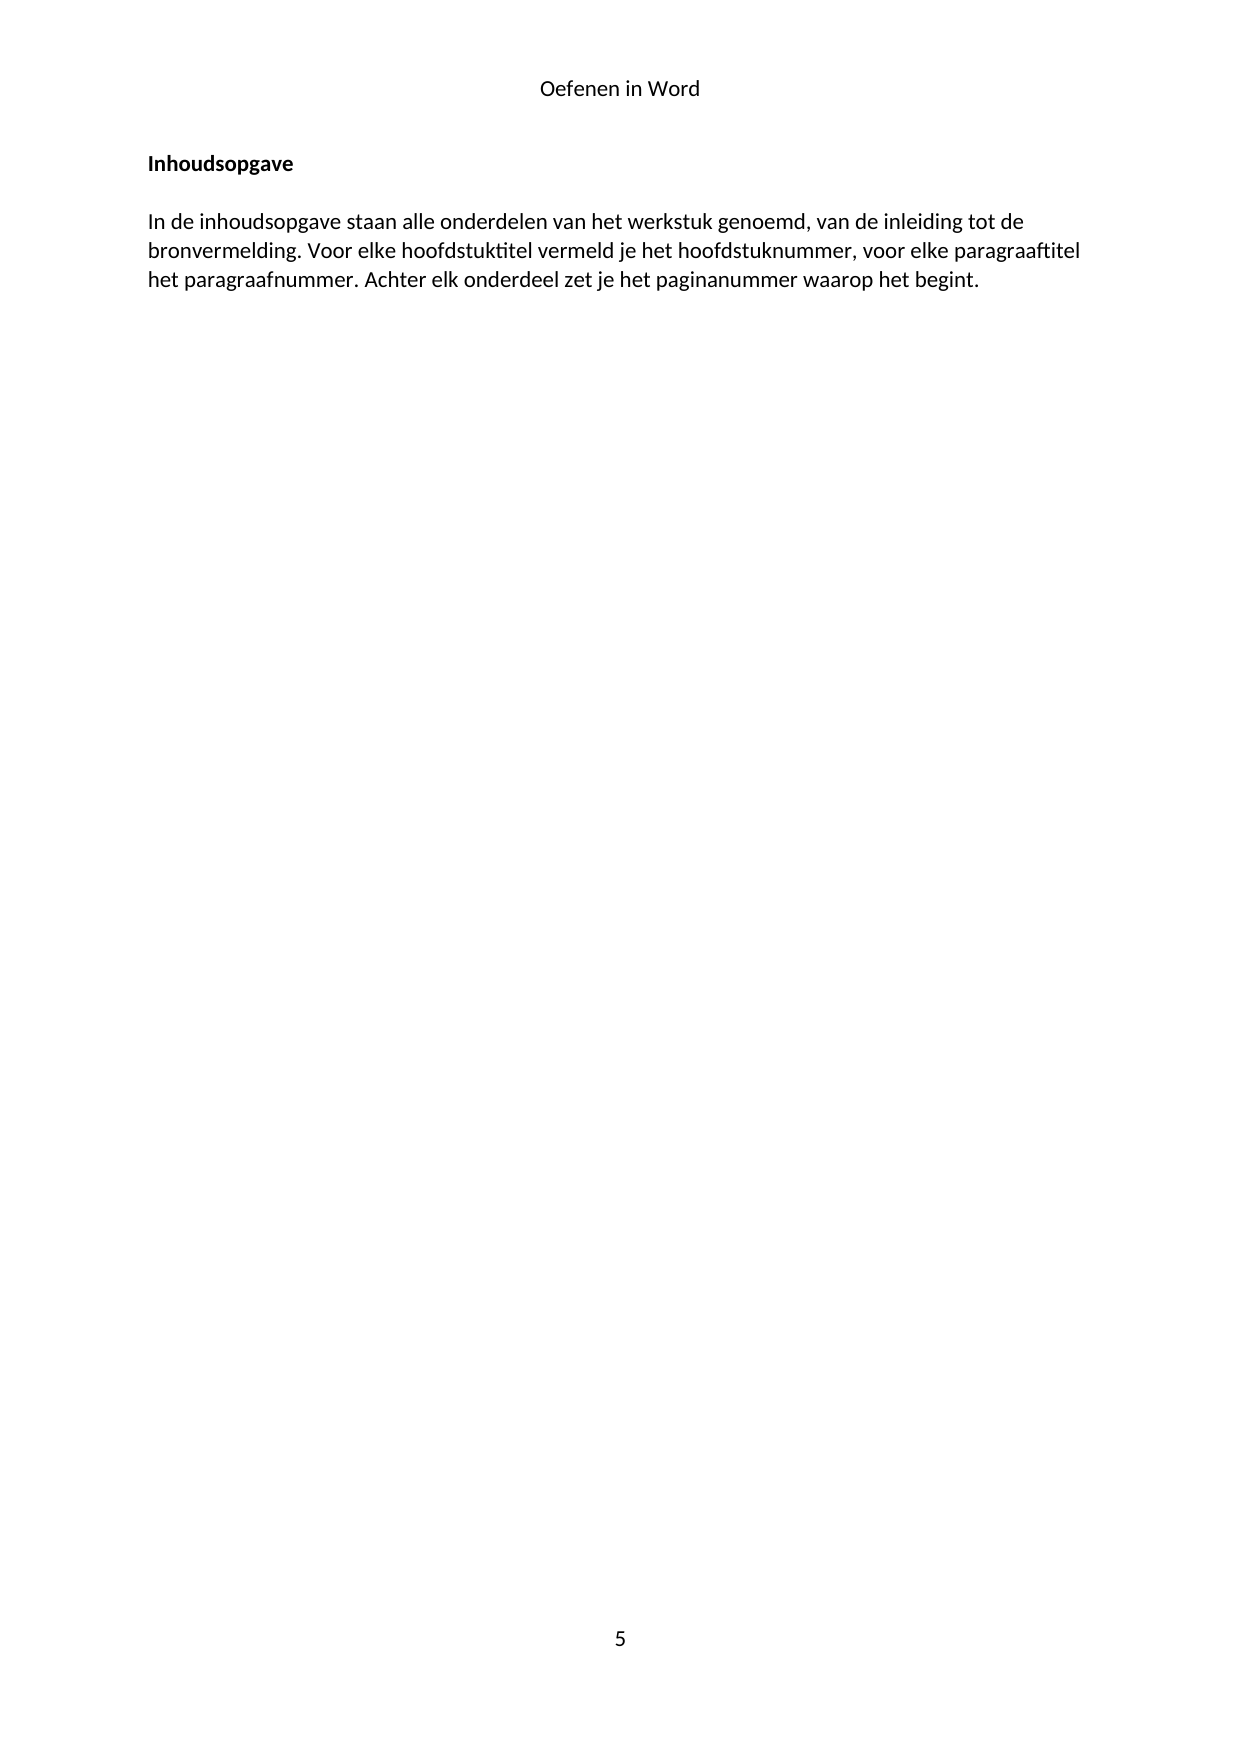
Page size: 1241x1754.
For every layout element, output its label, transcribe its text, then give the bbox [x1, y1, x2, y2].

text In de inhoudsopgave staan alle onderdelen van het werkstuk genoemd, van de inleiding tot de bronvermelding. Voor elke hoofdstuktitel vermeld je het hoofdstuknummer, voor elke paragraaftitel het paragraafnummer. Achter elk onderdeel zet je het paginanummer waarop het begint. [148, 206, 1093, 293]
text Inhoudsopgave [148, 148, 1093, 177]
